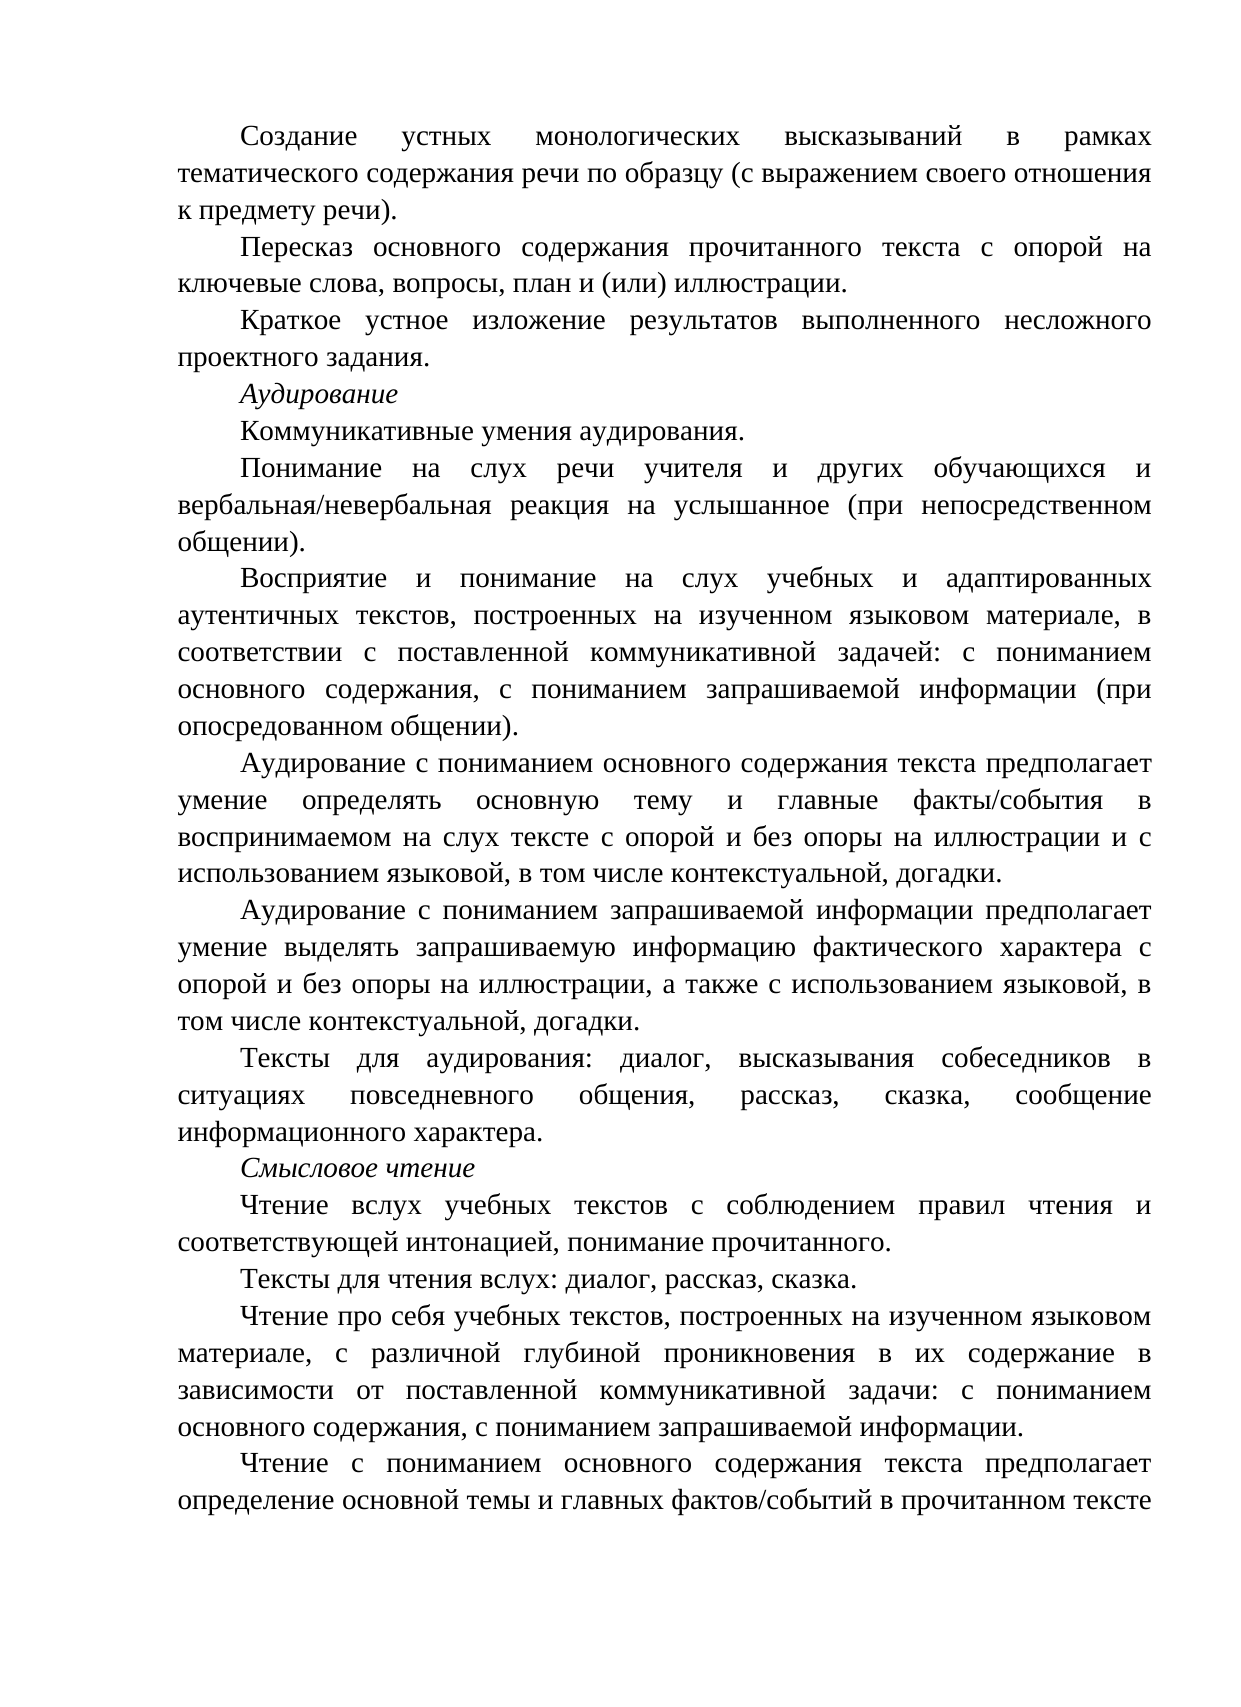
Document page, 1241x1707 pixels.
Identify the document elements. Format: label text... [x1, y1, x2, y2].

text Чтение вслух учебных текстов с соблюдением правил чтения и соответствующей интонацией, понимание прочитанного. [177, 1187, 1152, 1258]
text Краткое устное изложение результатов выполненного несложного проектного задания. [177, 302, 1152, 373]
text Создание устных монологических высказываний в рамках тематического содержания речи по образцу (с выражением своего отношения к предмету речи). [177, 118, 1152, 225]
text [177, 1446, 1152, 1516]
text Чтение про себя учебных текстов, построенных на изученном языковом материале, с различной глубиной проникновения в их содержание в зависимости от поставленной коммуникативной задачи: с пониманием основного содержания, с пониманием запрашиваемой информации. [177, 1298, 1152, 1442]
text Аудирование с пониманием основного содержания текста предполагает умение определять основную тему и главные факты/события в воспринимаемом на слух тексте с опорой и без опоры на иллюстрации и с использованием языковой, в том числе контекстуальной, догадки. [177, 745, 1152, 889]
text Пересказ основного содержания прочитанного текста с опорой на ключевые слова, вопросы, план и (или) иллюстрации. [177, 229, 1152, 299]
text Коммуникативные умения аудирования. [177, 413, 1152, 447]
text Аудирование с пониманием запрашиваемой информации предполагает умение выделять запрашиваемую информацию фактического характера с опорой и без опоры на иллюстрации, а также с использованием языковой, в том числе контекстуальной, догадки. [177, 892, 1152, 1037]
text Смысловое чтение [177, 1151, 1152, 1184]
text Аудирование [177, 376, 1152, 410]
text Восприятие и понимание на слух учебных и адаптированных аутентичных текстов, построенных на изученном языковом материале, в соответствии с поставленной коммуникативной задачей: с пониманием основного содержания, с пониманием запрашиваемой информации (при опосредованном общении). [177, 561, 1152, 742]
text Понимание на слух речи учителя и других обучающихся и вербальная/невербальная реакция на услышанное (при непосредственном общении). [177, 450, 1152, 557]
text Тексты для чтения вслух: диалог, рассказ, сказка. [177, 1261, 1152, 1295]
text Тексты для аудирования: диалог, высказывания собеседников в ситуациях повседневного общения, рассказ, сказка, сообщение информационного характера. [177, 1040, 1152, 1147]
